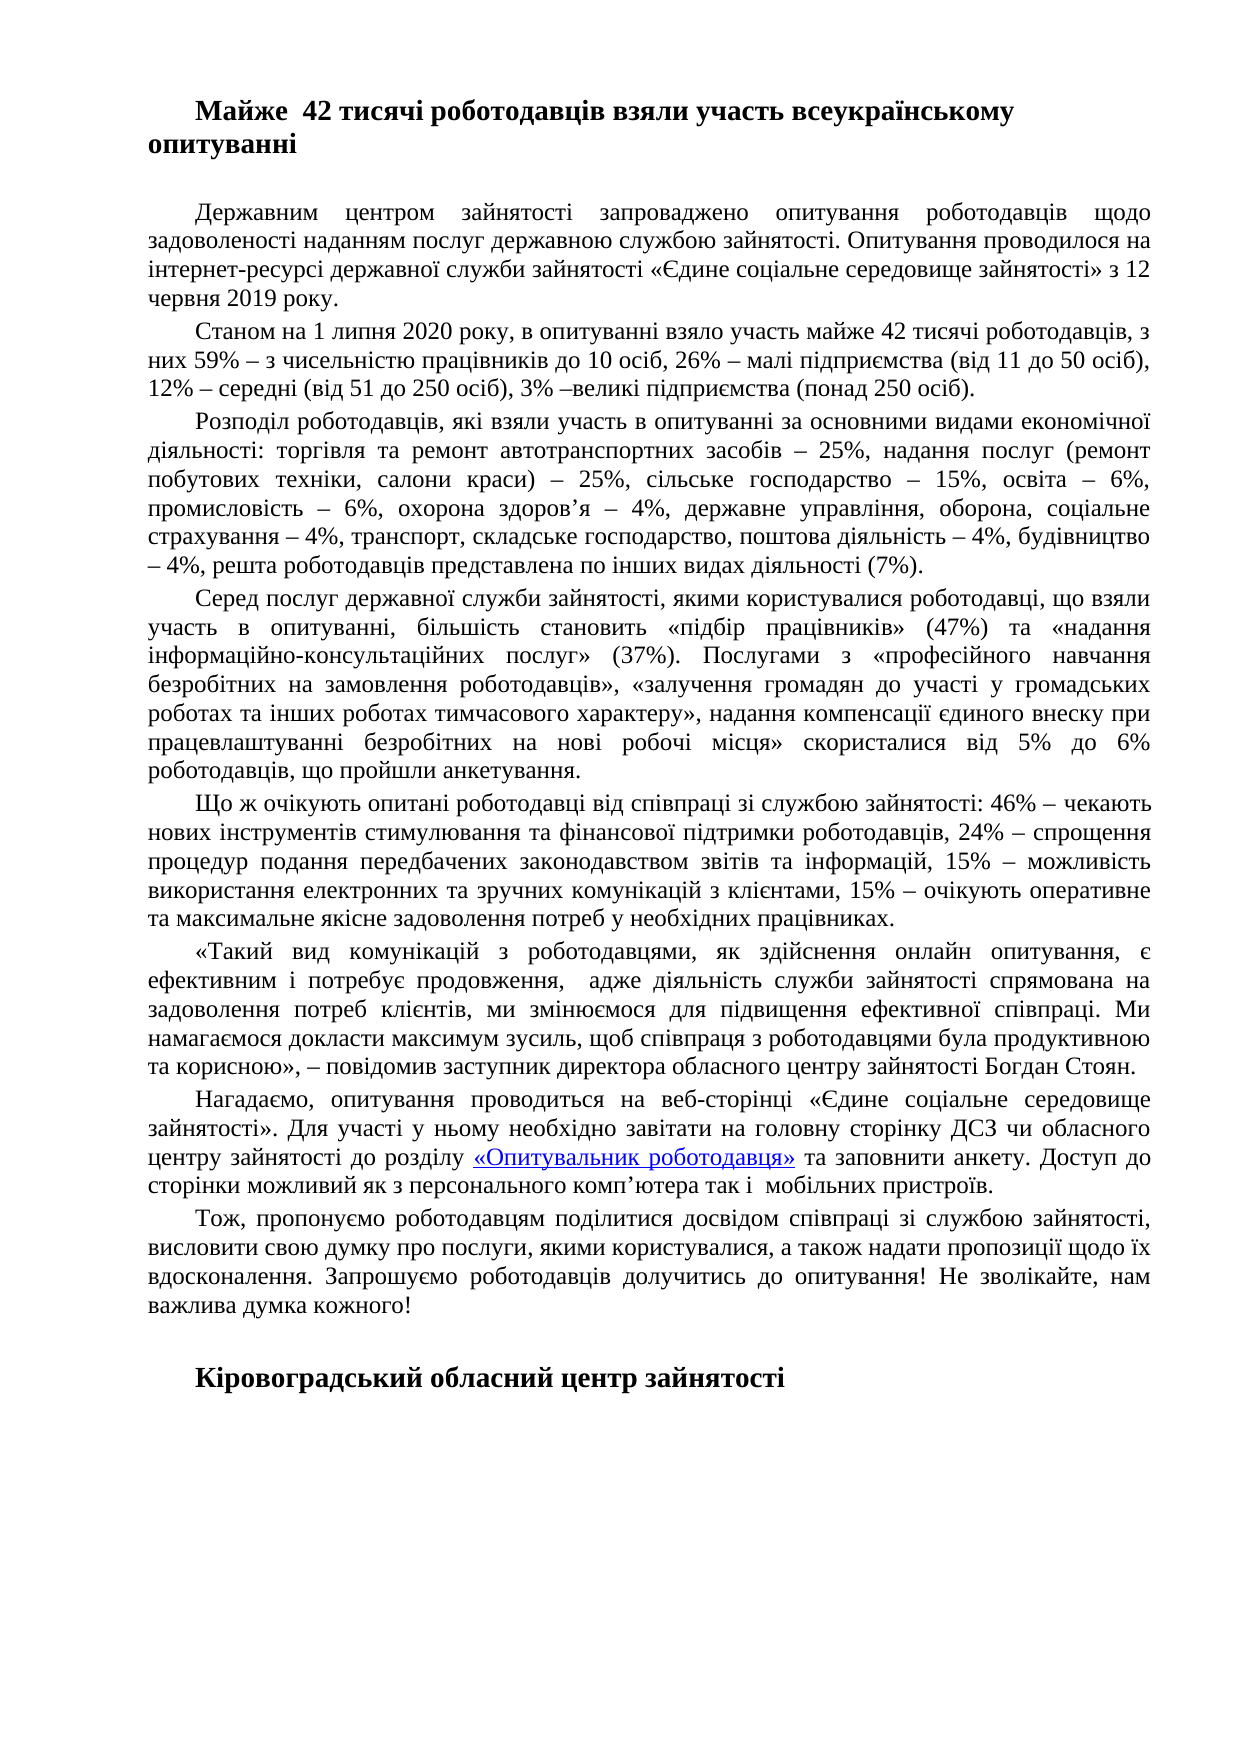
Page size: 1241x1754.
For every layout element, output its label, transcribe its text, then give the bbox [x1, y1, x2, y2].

text Розподіл роботодавців, які взяли участь в опитуванні за основними видами економічної діяльності: торгівля та ремонт автотранспортних засобів – 25%, надання послуг (ремонт побутових техніки, салони краси) – 25%, сільське господарство – 15%, освіта – 6%, промисловість – 6%, охорона здоров’я – 4%, державне управління, оборона, соціальне страхування – 4%, транспорт, складське господарство, поштова діяльність – 4%, будівництво – 4%, решта роботодавців представлена по інших видах діяльності (7%). [148, 406, 1152, 579]
text Нагадаємо, опитування проводиться на веб-сторінці «Єдине соціальне середовище зайнятості». Для участі у ньому необхідно завітати на головну сторінку ДСЗ чи обласного центру зайнятості до розділу «Опитувальник роботодавця» та заповнити анкету. Доступ до сторінки можливий як з персонального комп’ютера так і мобільних пристроїв. [148, 1084, 1152, 1199]
text Кіровоградський обласний центр зайнятості [148, 1360, 1152, 1394]
text Що ж очікують опитані роботодавці від співпраці зі службою зайнятості: 46% – чекають нових інструментів стимулювання та фінансової підтримки роботодавців, 24% – спрощення процедур подання передбачених законодавством звітів та інформацій, 15% – можливість використання електронних та зручних комунікацій з клієнтами, 15% – очікують оперативне та максимальне якісне задоволення потреб у необхідних працівниках. [148, 788, 1152, 932]
text Серед послуг державної служби зайнятості, якими користувалися роботодавці, що взяли участь в опитуванні, більшість становить «підбір працівників» (47%) та «надання інформаційно-консультаційних послуг» (37%). Послугами з «професійного навчання безробітних на замовлення роботодавців», «залучення громадян до участі у громадських роботах та інших роботах тимчасового характеру», надання компенсації єдиного внеску при працевлаштуванні безробітних на нові робочі місця» скористалися від 5% до 6% роботодавців, що пройшли анкетування. [148, 583, 1152, 784]
text Станом на 1 липня 2020 року, в опитуванні взяло участь майже 42 тисячі роботодавців, з них 59% – з чисельністю працівників до 10 осіб, 26% – малі підприємства (від 11 до 50 осіб), 12% – середні (від 51 до 250 осіб), 3% –великі підприємства (понад 250 осіб). [148, 316, 1152, 402]
text Державним центром зайнятості запроваджено опитування роботодавців щодо задоволеності наданням послуг державною службою зайнятості. Опитування проводилося на інтернет-ресурсі державної служби зайнятості «Єдине соціальне середовище зайнятості» з 12 червня 2019 року. [148, 197, 1152, 312]
text Тож, пропонуємо роботодавцям поділитися досвідом співпраці зі службою зайнятості, висловити свою думку про послуги, якими користувалися, а також надати пропозиції щодо їх вдосконалення. Запрошуємо роботодавців долучитись до опитування! Не зволікайте, нам важлива думка кожного! [148, 1203, 1152, 1318]
text Майже 42 тисячі роботодавців взяли участь всеукраїнському опитуванні [148, 93, 1152, 160]
text «Такий вид комунікацій з роботодавцями, як здійснення онлайн опитування, є ефективним і потребує продовження, адже діяльність служби зайнятості спрямована на задоволення потреб клієнтів, ми змінюємося для підвищення ефективної співпраці. Ми намагаємося докласти максимум зусиль, щоб співпраця з роботодавцями була продуктивною та корисною», – повідомив заступник директора обласного центру зайнятості Богдан Стоян. [148, 936, 1152, 1080]
